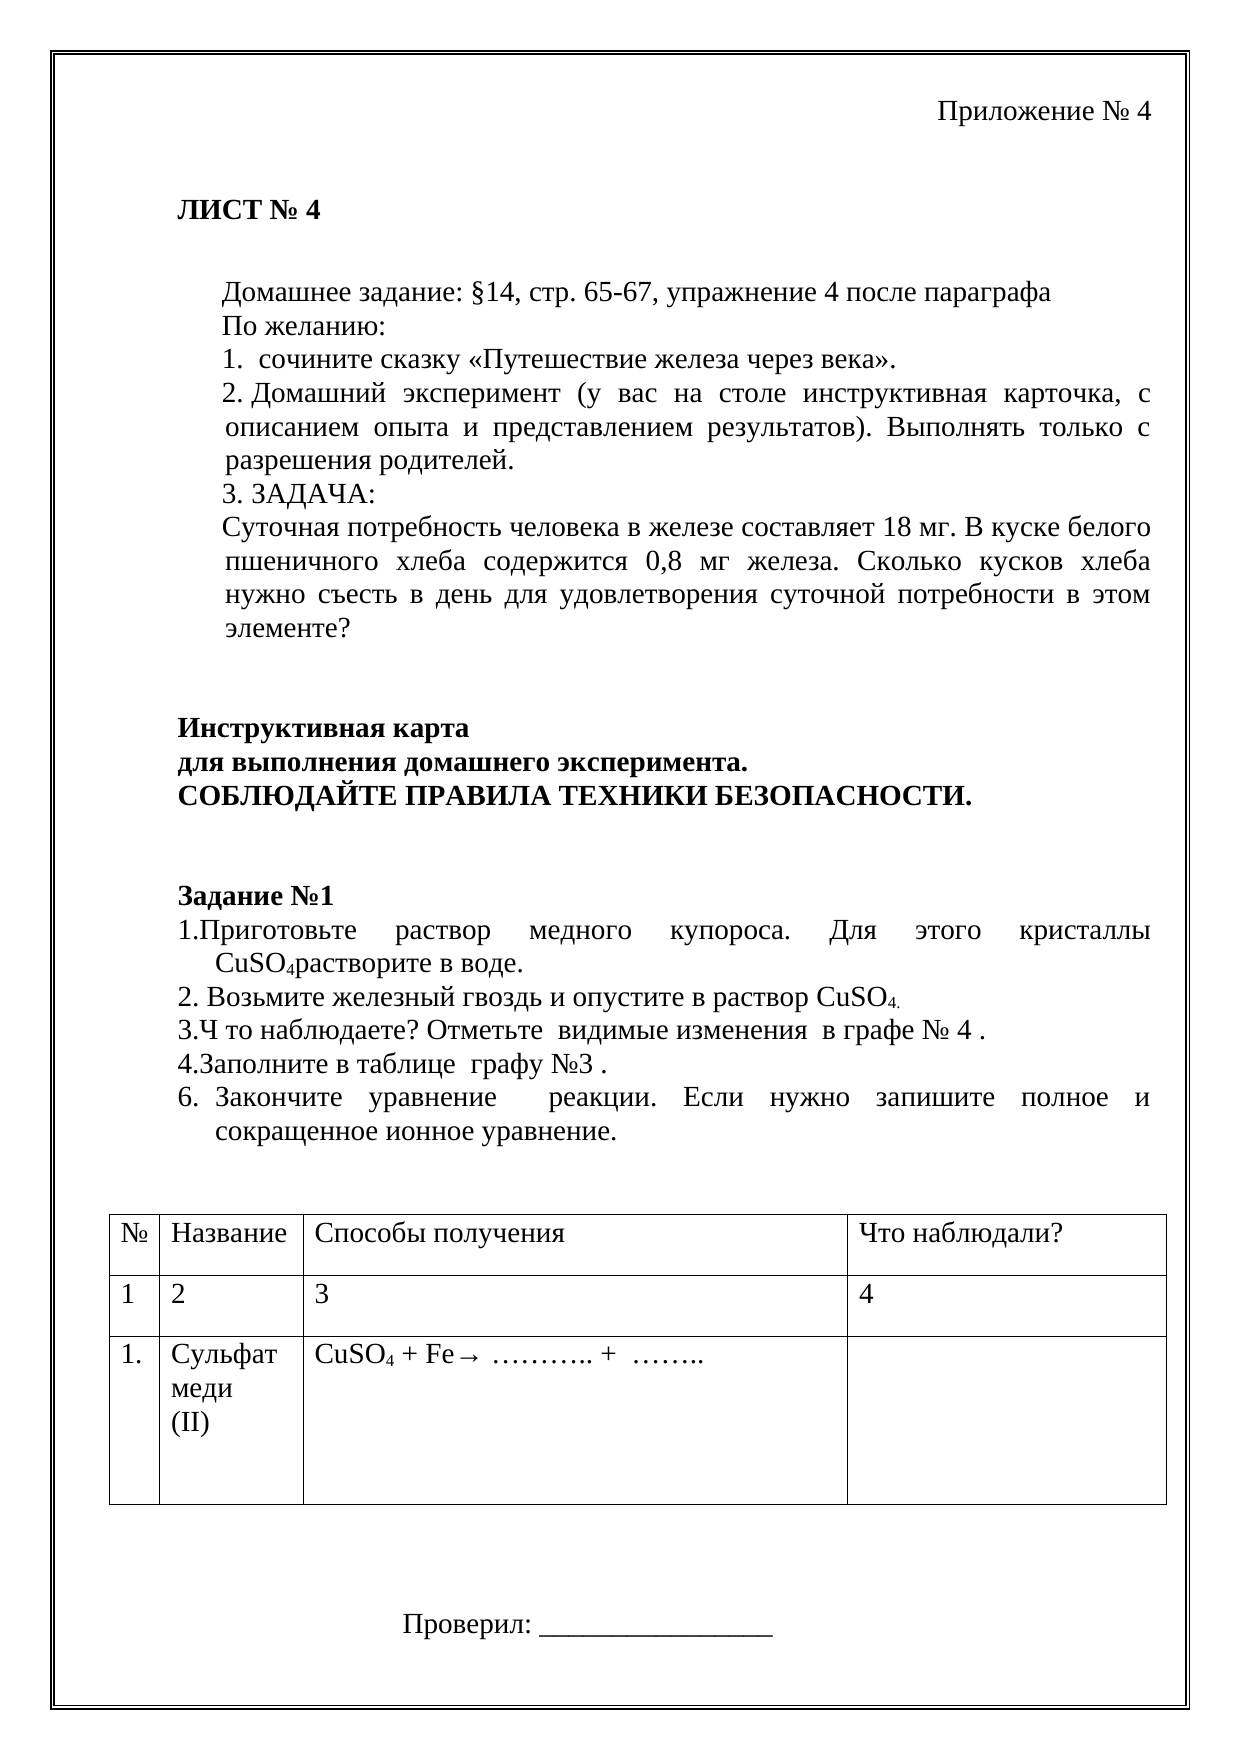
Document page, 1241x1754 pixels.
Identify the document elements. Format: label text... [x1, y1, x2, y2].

table_header Способы получения [304, 1215, 847, 1275]
text СОБЛЮДАЙТЕ ПРАВИЛА ТЕХНИКИ БЕЗОПАСНОСТИ. [177, 778, 1152, 811]
text 2. Возьмите железный гвоздь и опустите в раствор CuSO4. [177, 979, 1152, 1012]
list Суточная потребность человека в железе составляет 18 мг. В куске белого пшеничного хлеба содержится 0,8 мг железа. Сколько кусков хлеба нужно съесть в день для удовлетворения суточной потребности в этом элементе? [222, 509, 1152, 643]
table_header Название [160, 1215, 303, 1275]
list По желанию: [222, 308, 1152, 342]
text Задание №1 [177, 878, 1152, 912]
text для выполнения домашнего эксперимента. [177, 744, 1152, 778]
table_cell [848, 1337, 1166, 1504]
text 3.Ч то наблюдаете? Отметьте видимые изменения в графе № 4 . [177, 1012, 1152, 1046]
table_cell CuSO4 + Fe→ ……….. + …….. [304, 1337, 847, 1504]
table_cell Сульфат меди (II) [160, 1337, 303, 1504]
text Инструктивная карта [177, 711, 1152, 744]
list 2. Домашний эксперимент (у вас на столе инструктивная карточка, с описанием опыта и представлением результатов). Выполнять только с разрешения родителей. [222, 375, 1152, 476]
table_cell 2 [160, 1276, 303, 1336]
text Приложение № 4 [177, 93, 1152, 127]
table_cell 1 [110, 1276, 159, 1336]
list Проверил: ________________ [402, 1606, 1152, 1639]
list Закончите уравнение реакции. Если нужно запишите полное и сокращенное ионное уравнение. [177, 1079, 1152, 1147]
text 1.Приготовьте раствор медного купороса. Для этого кристаллы CuSO4растворите в воде. [177, 912, 1152, 979]
text 4.Заполните в таблице графу №3 . [177, 1046, 1152, 1079]
table_cell 3 [304, 1276, 847, 1336]
table_cell 4 [848, 1276, 1166, 1336]
table_header № [110, 1215, 159, 1275]
list Домашнее задание: §14, стр. 65-67, упражнение 4 после параграфа [222, 274, 1152, 308]
table_header Что наблюдали? [848, 1215, 1166, 1275]
text ЛИСТ № 4 [177, 192, 1152, 225]
list 3. ЗАДАЧА: [222, 476, 1152, 509]
list 1. сочините сказку «Путешествие железа через века». [222, 342, 1152, 375]
table_cell 1. [110, 1337, 159, 1504]
